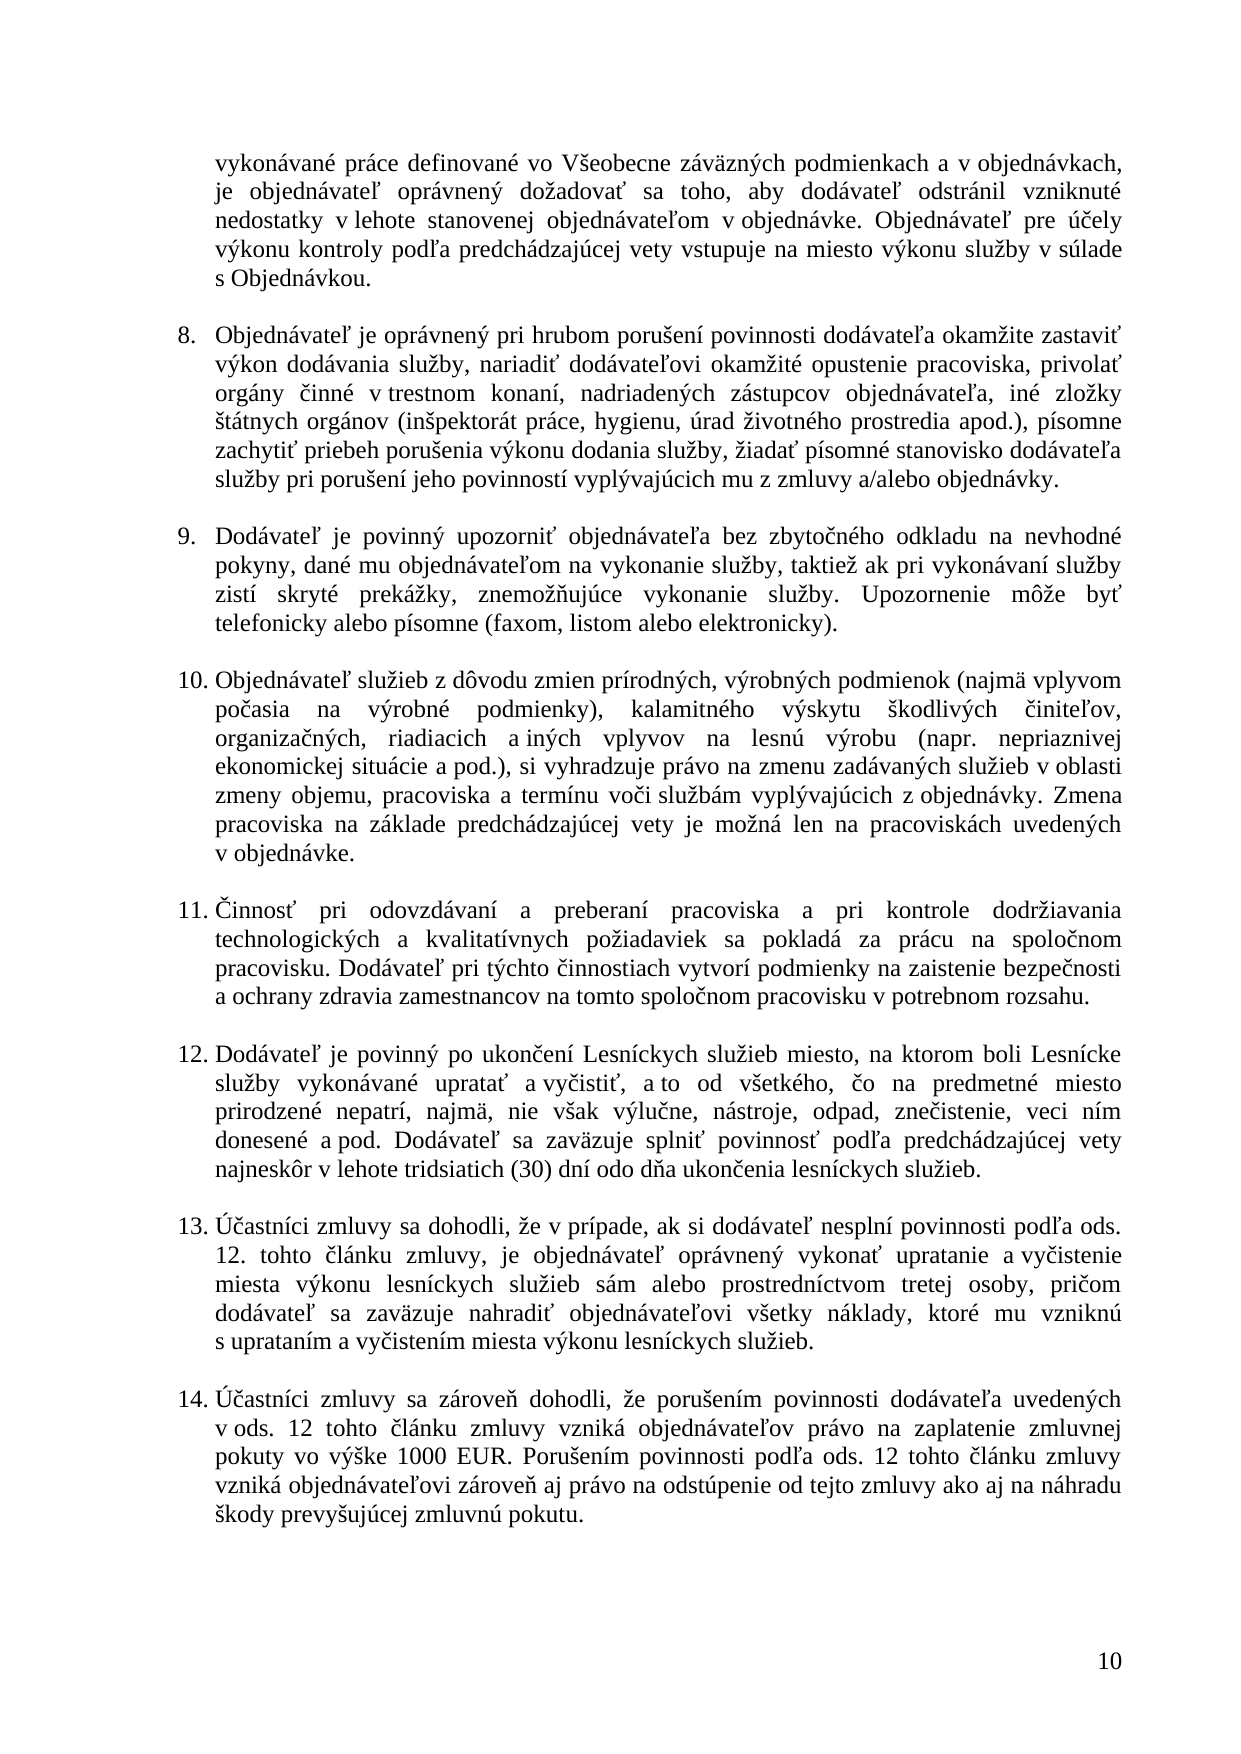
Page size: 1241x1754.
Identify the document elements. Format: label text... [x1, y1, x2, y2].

list Objednávateľ služieb z dôvodu zmien prírodných, výrobných podmienok (najmä vplyvom počasia na výrobné podmienky), kalamitného výskytu škodlivých činiteľov, organizačných, riadiacich a iných vplyvov na lesnú výrobu (napr. nepriaznivej ekonomickej situácie a pod.), si vyhradzuje právo na zmenu zadávaných služieb v oblasti zmeny objemu, pracoviska a termínu voči službám vyplývajúcich z objednávky. Zmena pracoviska na základe predchádzajúcej vety je možná len na pracoviskách uvedených v objednávke. [177, 665, 1122, 866]
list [177, 148, 1122, 291]
list Účastníci zmluvy sa zároveň dohodli, že porušením povinnosti dodávateľa uvedených v ods. 12 tohto článku zmluvy vzniká objednávateľov právo na zaplatenie zmluvnej pokuty vo výške 1000 EUR. Porušením povinnosti podľa ods. 12 tohto článku zmluvy vzniká objednávateľovi zároveň aj právo na odstúpenie od tejto zmluvy ako aj na náhradu škody prevyšujúcej zmluvnú pokutu. [177, 1384, 1122, 1528]
list Objednávateľ je oprávnený pri hrubom porušení povinnosti dodávateľa okamžite zastaviť výkon dodávania služby, nariadiť dodávateľovi okamžité opustenie pracoviska, privolať orgány činné v trestnom konaní, nadriadených zástupcov objednávateľa, iné zložky štátnych orgánov (inšpektorát práce, hygienu, úrad životného prostredia apod.), písomne zachytiť priebeh porušenia výkonu dodania služby, žiadať písomné stanovisko dodávateľa služby pri porušení jeho povinností vyplývajúcich mu z zmluvy a/alebo objednávky. [177, 320, 1122, 493]
list Dodávateľ je povinný upozorniť objednávateľa bez zbytočného odkladu na nevhodné pokyny, dané mu objednávateľom na vykonanie služby, taktiež ak pri vykonávaní služby zistí skryté prekážky, znemožňujúce vykonanie služby. Upozornenie môže byť telefonicky alebo písomne (faxom, listom alebo elektronicky). [177, 521, 1122, 636]
list Účastníci zmluvy sa dohodli, že v prípade, ak si dodávateľ nesplní povinnosti podľa ods. 12. tohto článku zmluvy, je objednávateľ oprávnený vykonať upratanie a vyčistenie miesta výkonu lesníckych služieb sám alebo prostredníctvom tretej osoby, pričom dodávateľ sa zaväzuje nahradiť objednávateľovi všetky náklady, ktoré mu vzniknú s uprataním a vyčistením miesta výkonu lesníckych služieb. [177, 1211, 1122, 1355]
list Činnosť pri odovzdávaní a preberaní pracoviska a pri kontrole dodržiavania technologických a kvalitatívnych požiadaviek sa pokladá za prácu na spoločnom pracovisku. Dodávateľ pri týchto činnostiach vytvorí podmienky na zaistenie bezpečnosti a ochrany zdravia zamestnancov na tomto spoločnom pracovisku v potrebnom rozsahu. [177, 895, 1122, 1010]
list Dodávateľ je povinný po ukončení Lesníckych služieb miesto, na ktorom boli Lesnícke služby vykonávané upratať a vyčistiť, a to od všetkého, čo na predmetné miesto prirodzené nepatrí, najmä, nie však výlučne, nástroje, odpad, znečistenie, veci ním donesené a pod. Dodávateľ sa zaväzuje splniť povinnosť podľa predchádzajúcej vety najneskôr v lehote tridsiatich (30) dní odo dňa ukončenia lesníckych služieb. [177, 1039, 1122, 1183]
